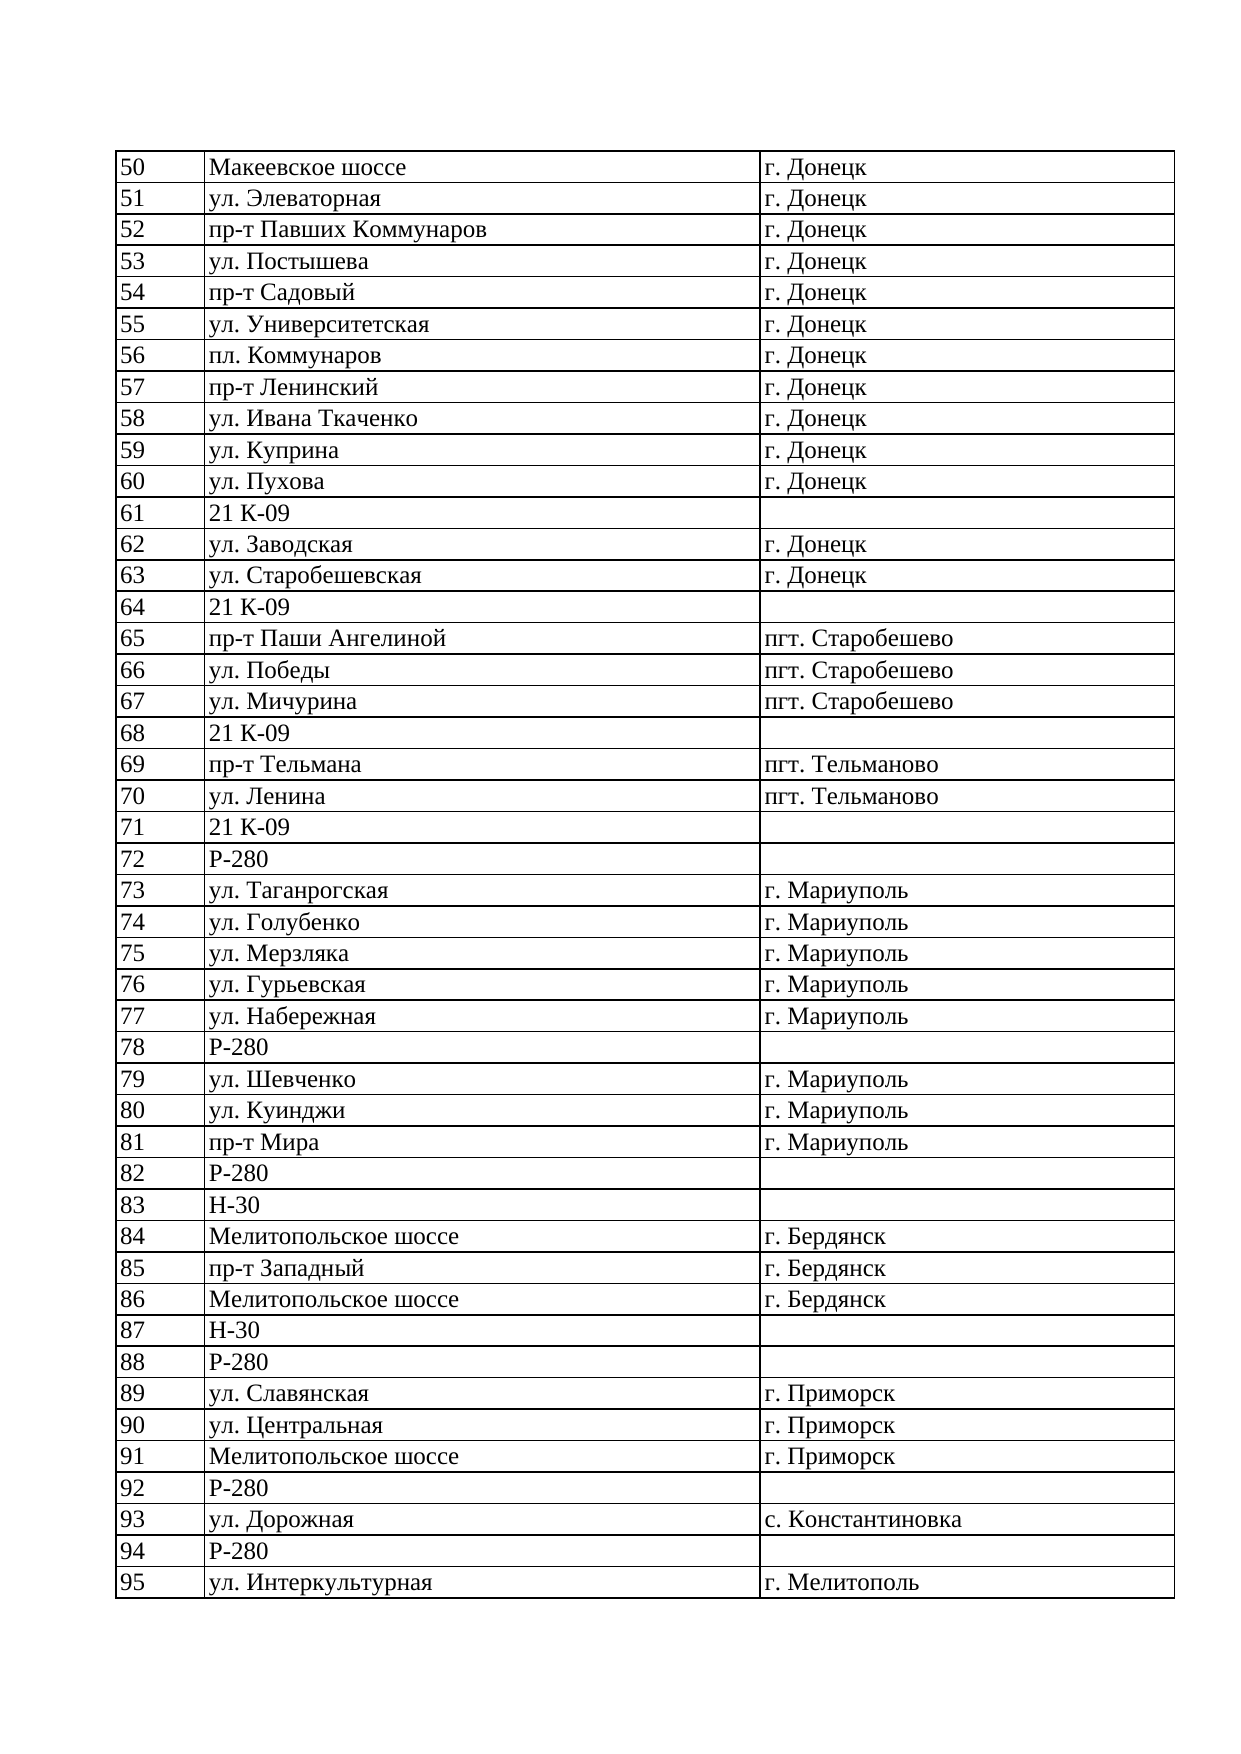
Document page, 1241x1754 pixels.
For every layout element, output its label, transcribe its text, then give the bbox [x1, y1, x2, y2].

table_cell 54 [117, 277, 204, 307]
table_cell Мелитопольское шоссе [205, 1441, 759, 1471]
table_cell [761, 498, 1174, 527]
table_cell 62 [117, 529, 204, 559]
table_cell 69 [117, 749, 204, 779]
table_cell г. Донецк [761, 277, 1174, 307]
table_cell [761, 1158, 1174, 1188]
table_cell 76 [117, 970, 204, 999]
table_cell ул. Постышева [205, 246, 759, 276]
table_cell г. Мариуполь [761, 1064, 1174, 1094]
table_cell 75 [117, 938, 204, 968]
table_cell пр-т Западный [205, 1253, 759, 1282]
table_cell пр-т Тельмана [205, 749, 759, 779]
table_cell 64 [117, 592, 204, 622]
table_cell 79 [117, 1064, 204, 1094]
table_cell 88 [117, 1347, 204, 1377]
table_cell 87 [117, 1316, 204, 1345]
table_cell г. Мариуполь [761, 875, 1174, 905]
table_cell 93 [117, 1504, 204, 1534]
table_cell пгт. Тельманово [761, 781, 1174, 811]
table_cell Р-280 [205, 844, 759, 873]
table_cell ул. Интеркультурная [205, 1567, 759, 1597]
table_cell 72 [117, 844, 204, 873]
table_cell ул. Таганрогская [205, 875, 759, 905]
table_cell 63 [117, 561, 204, 590]
table_cell 67 [117, 686, 204, 716]
table_cell ул. Центральная [205, 1410, 759, 1440]
table_cell ул. Пухова [205, 466, 759, 496]
table_cell 86 [117, 1284, 204, 1314]
table_cell г. Донецк [761, 435, 1174, 464]
table_cell [761, 1347, 1174, 1377]
table_cell г. Мариуполь [761, 970, 1174, 999]
table_cell 58 [117, 403, 204, 433]
table_cell 59 [117, 435, 204, 464]
table_cell пр-т Мира [205, 1127, 759, 1157]
table_cell 92 [117, 1473, 204, 1503]
table_cell пгт. Старобешево [761, 623, 1174, 653]
table_cell г. Приморск [761, 1441, 1174, 1471]
table_cell г. Донецк [761, 466, 1174, 496]
table_cell пр-т Павших Коммунаров [205, 215, 759, 244]
table_cell пр-т Паши Ангелиной [205, 623, 759, 653]
table_cell 57 [117, 372, 204, 402]
table_cell 55 [117, 309, 204, 339]
table_cell 78 [117, 1032, 204, 1062]
table_cell г. Бердянск [761, 1253, 1174, 1282]
table_cell г. Донецк [761, 561, 1174, 590]
table_cell г. Донецк [761, 372, 1174, 402]
table_cell [761, 1536, 1174, 1566]
table_cell пгт. Тельманово [761, 749, 1174, 779]
table_cell Макеевское шоссе [205, 152, 759, 181]
table_cell г. Донецк [761, 246, 1174, 276]
table_cell 82 [117, 1158, 204, 1188]
table_cell 52 [117, 215, 204, 244]
table_cell 21 К-09 [205, 812, 759, 842]
table_cell ул. Университетская [205, 309, 759, 339]
table_cell 77 [117, 1001, 204, 1031]
table_cell 66 [117, 655, 204, 685]
table_cell 74 [117, 907, 204, 936]
table_cell пгт. Старобешево [761, 686, 1174, 716]
table_cell Р-280 [205, 1032, 759, 1062]
table_cell пр-т Садовый [205, 277, 759, 307]
table_cell 71 [117, 812, 204, 842]
table_cell 21 К-09 [205, 718, 759, 748]
table_cell г. Приморск [761, 1378, 1174, 1408]
table_cell ул. Мерзляка [205, 938, 759, 968]
table_cell г. Бердянск [761, 1284, 1174, 1314]
table_cell [761, 844, 1174, 873]
table_cell ул. Голубенко [205, 907, 759, 936]
table_cell г. Мариуполь [761, 1127, 1174, 1157]
table_cell г. Приморск [761, 1410, 1174, 1440]
table_cell [761, 592, 1174, 622]
table_cell 53 [117, 246, 204, 276]
table_cell г. Мариуполь [761, 938, 1174, 968]
table_cell ул. Гурьевская [205, 970, 759, 999]
table_cell [761, 1032, 1174, 1062]
table_cell 94 [117, 1536, 204, 1566]
table_cell пр-т Ленинский [205, 372, 759, 402]
table_cell 70 [117, 781, 204, 811]
table_cell 50 [117, 152, 204, 181]
table_cell Мелитопольское шоссе [205, 1284, 759, 1314]
table_cell 61 [117, 498, 204, 527]
table_cell 83 [117, 1190, 204, 1219]
table_cell ул. Шевченко [205, 1064, 759, 1094]
table_cell ул. Ивана Ткаченко [205, 403, 759, 433]
table_cell ул. Элеваторная [205, 183, 759, 213]
table_cell ул. Старобешевская [205, 561, 759, 590]
table_cell 21 К-09 [205, 498, 759, 527]
table_cell г. Донецк [761, 529, 1174, 559]
table_cell 89 [117, 1378, 204, 1408]
table_cell г. Донецк [761, 152, 1174, 181]
table_cell ул. Заводская [205, 529, 759, 559]
table_cell ул. Мичурина [205, 686, 759, 716]
table_cell 91 [117, 1441, 204, 1471]
table_cell [761, 812, 1174, 842]
table_cell [761, 1190, 1174, 1219]
table_cell г. Донецк [761, 183, 1174, 213]
table_cell г. Мариуполь [761, 1095, 1174, 1125]
table_cell 68 [117, 718, 204, 748]
table_cell 80 [117, 1095, 204, 1125]
table_cell ул. Куприна [205, 435, 759, 464]
table_cell [761, 1473, 1174, 1503]
table_cell [761, 718, 1174, 748]
table_cell 60 [117, 466, 204, 496]
table_cell г. Донецк [761, 340, 1174, 370]
table_cell 56 [117, 340, 204, 370]
table_cell ул. Победы [205, 655, 759, 685]
table_cell г. Мелитополь [761, 1567, 1174, 1597]
table_cell 51 [117, 183, 204, 213]
table_cell ул. Славянская [205, 1378, 759, 1408]
table_cell ул. Набережная [205, 1001, 759, 1031]
table_cell Р-280 [205, 1158, 759, 1188]
table_cell г. Донецк [761, 215, 1174, 244]
table_cell пгт. Старобешево [761, 655, 1174, 685]
table_cell ул. Дорожная [205, 1504, 759, 1534]
table_cell ул. Куинджи [205, 1095, 759, 1125]
table_cell 81 [117, 1127, 204, 1157]
table_cell ул. Ленина [205, 781, 759, 811]
table_cell 90 [117, 1410, 204, 1440]
table_cell пл. Коммунаров [205, 340, 759, 370]
table_cell 85 [117, 1253, 204, 1282]
table_cell 84 [117, 1221, 204, 1251]
table_cell г. Мариуполь [761, 907, 1174, 936]
table_cell Р-280 [205, 1536, 759, 1566]
table_cell Р-280 [205, 1473, 759, 1503]
table_cell 73 [117, 875, 204, 905]
table_cell г. Бердянск [761, 1221, 1174, 1251]
table_cell 21 К-09 [205, 592, 759, 622]
table_cell [761, 1316, 1174, 1345]
table_cell с. Константиновка [761, 1504, 1174, 1534]
table_cell Н-30 [205, 1190, 759, 1219]
table_cell г. Мариуполь [761, 1001, 1174, 1031]
table_cell г. Донецк [761, 309, 1174, 339]
table_cell Н-30 [205, 1316, 759, 1345]
table_cell 65 [117, 623, 204, 653]
table_cell Мелитопольское шоссе [205, 1221, 759, 1251]
table_cell Р-280 [205, 1347, 759, 1377]
table_cell г. Донецк [761, 403, 1174, 433]
table_cell 95 [117, 1567, 204, 1597]
